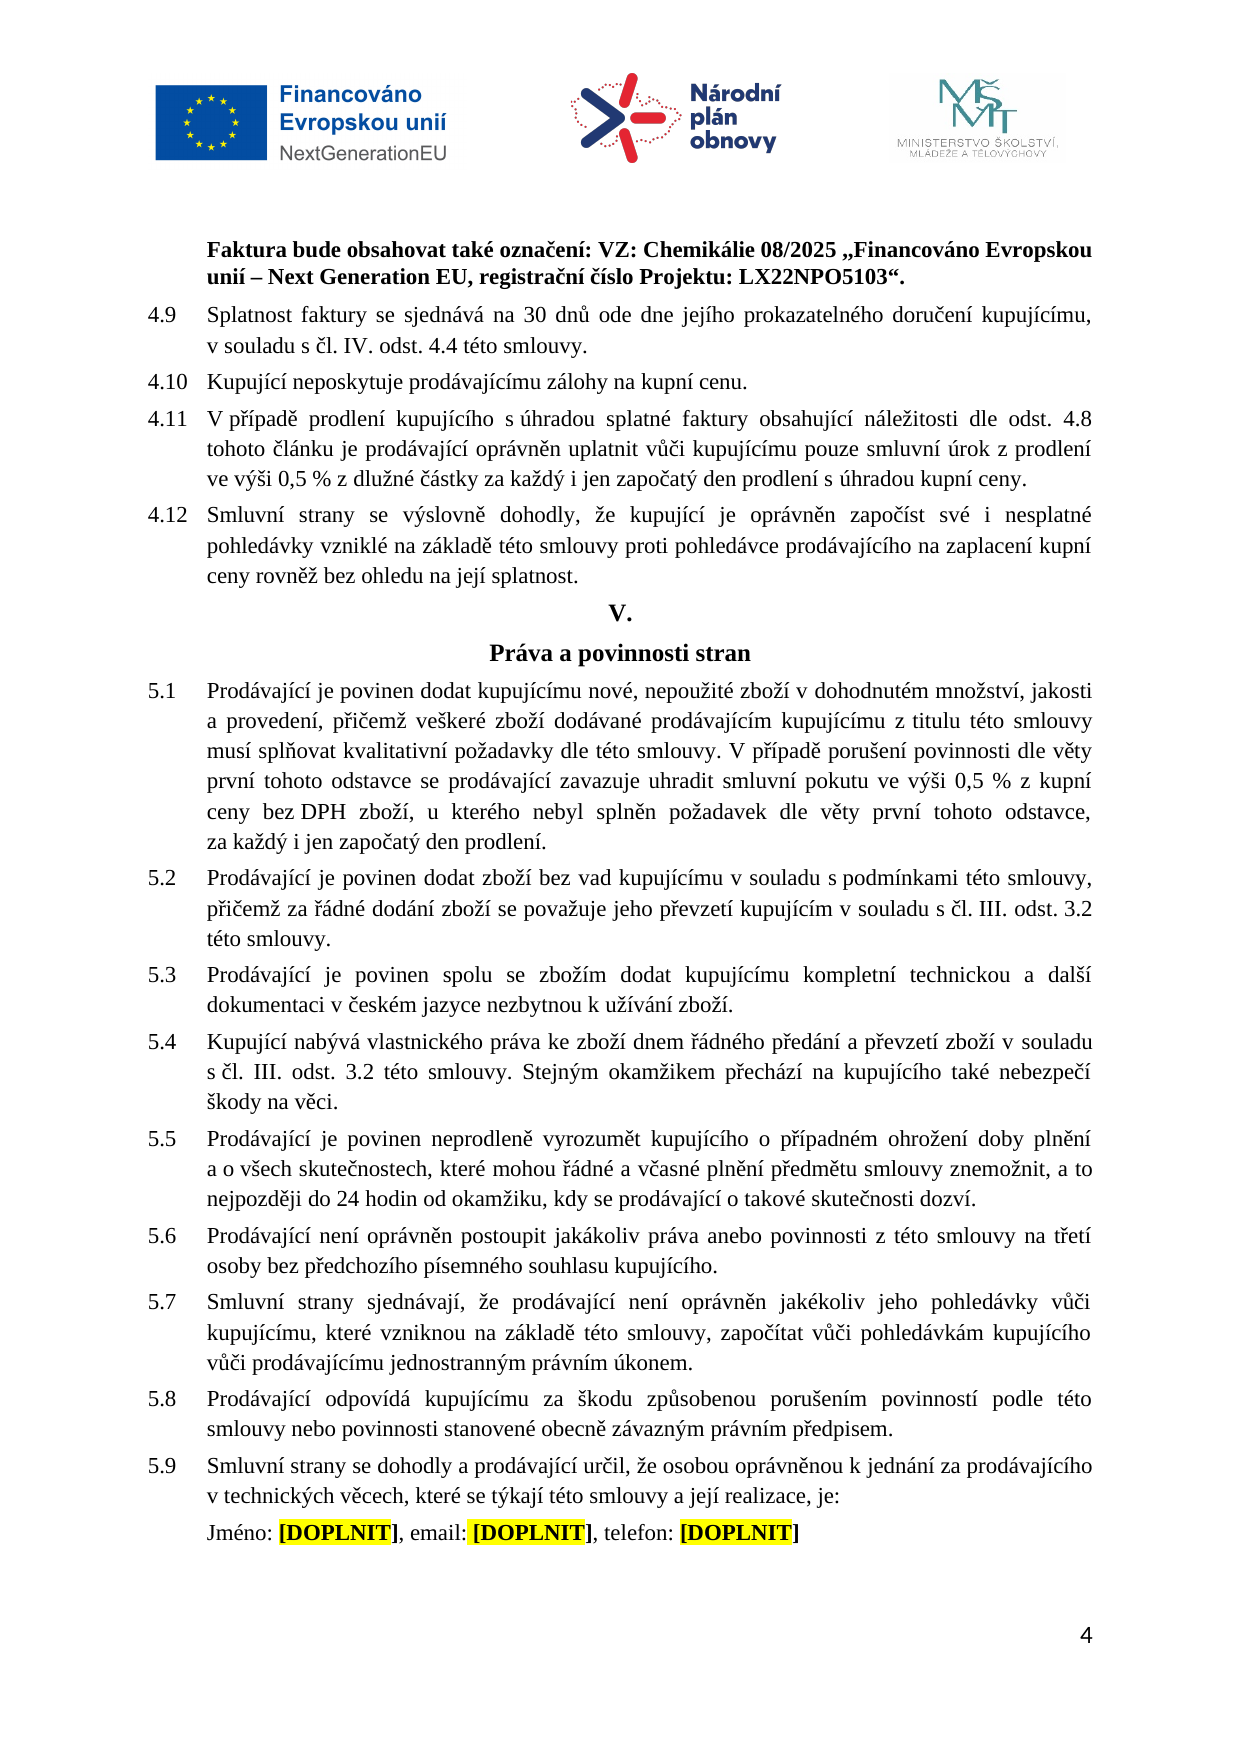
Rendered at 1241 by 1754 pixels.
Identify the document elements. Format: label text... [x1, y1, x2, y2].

text 4.12 Smluvní strany se výslovně dohodly, že kupující je oprávněn započíst své i nesplatné pohledávky vzniklé na základě této smlouvy proti pohledávce prodávajícího na zaplacení kupní ceny rovněž bez ohledu na její splatnost. [148, 502, 1093, 588]
text 5.1 Prodávající je povinen dodat kupujícímu nové, nepoužité zboží v dohodnutém množství, jakosti a provedení, přičemž veškeré zboží dodávané prodávajícím kupujícímu z titulu této smlouvy musí splňovat kvalitativní požadavky dle této smlouvy. V případě porušení povinnosti dle věty první tohoto odstavce se prodávající zavazuje uhradit smluvní pokutu ve výši 0,5 % z kupní ceny bez DPH zboží, u kterého nebyl splněn požadavek dle věty první tohoto odstavce, za každý i jen započatý den prodlení. [148, 677, 1093, 854]
text 5.7 Smluvní strany sjednávají, že prodávající není oprávněn jakékoliv jeho pohledávky vůči kupujícímu, které vzniknou na základě této smlouvy, započítat vůči pohledávkám kupujícího vůči prodávajícímu jednostranným právním úkonem. [148, 1288, 1093, 1375]
picture [147, 73, 468, 170]
text 5.5 Prodávající je povinen neprodleně vyrozumět kupujícího o případném ohrožení doby plnění a o všech skutečnostech, které mohou řádné a včasné plnění předmětu smlouvy znemožnit, a to nejpozději do 24 hodin od okamžiku, kdy se prodávající o takové skutečnosti dozví. [148, 1125, 1093, 1212]
picture [570, 73, 782, 163]
text 4.10 Kupující neposkytuje prodávajícímu zálohy na kupní cenu. [148, 368, 1093, 394]
picture [889, 73, 1066, 163]
text 4.11 V případě prodlení kupujícího s úhradou splatné faktury obsahující náležitosti dle odst. 4.8 tohoto článku je prodávající oprávněn uplatnit vůči kupujícímu pouze smluvní úrok z prodlení ve výši 0,5 % z dlužné částky za každý i jen započatý den prodlení s úhradou kupní ceny. [148, 405, 1093, 491]
text Faktura bude obsahovat také označení: VZ: Chemikálie 08/2025 ,,Financováno Evropskou unií – Next Generation EU, registrační číslo Projektu: LX22NPO5103“. [207, 236, 1093, 289]
text 5.8 Prodávající odpovídá kupujícímu za škodu způsobenou porušením povinností podle této smlouvy nebo povinnosti stanovené obecně závazným právním předpisem. [148, 1385, 1093, 1442]
title V. [148, 598, 1093, 627]
title Práva a povinnosti stran [148, 638, 1093, 666]
text 5.9 Smluvní strany se dohodly a prodávající určil, že osobou oprávněnou k jednání za prodávajícího v technických věcech, které se týkají této smlouvy a její realizace, je: [148, 1452, 1093, 1508]
text Jméno: [DOPLNIT], email: [DOPLNIT], telefon: [DOPLNIT] [792, 1519, 1093, 1545]
text 5.3 Prodávající je povinen spolu se zbožím dodat kupujícímu kompletní technickou a další dokumentaci v českém jazyce nezbytnou k užívání zboží. [148, 961, 1093, 1018]
text 5.4 Kupující nabývá vlastnického práva ke zboží dnem řádného předání a převzetí zboží v souladu s čl. III. odst. 3.2 této smlouvy. Stejným okamžikem přechází na kupujícího také nebezpečí škody na věci. [148, 1028, 1093, 1115]
text 5.2 Prodávající je povinen dodat zboží bez vad kupujícímu v souladu s podmínkami této smlouvy, přičemž za řádné dodání zboží se považuje jeho převzetí kupujícím v souladu s čl. III. odst. 3.2 této smlouvy. [148, 864, 1093, 951]
text 4.9 Splatnost faktury se sjednává na 30 dnů ode dne jejího prokazatelného doručení kupujícímu, v souladu s čl. IV. odst. 4.4 této smlouvy. [148, 302, 1093, 358]
text 5.6 Prodávající není oprávněn postoupit jakákoliv práva anebo povinnosti z této smlouvy na třetí osoby bez předchozího písemného souhlasu kupujícího. [148, 1222, 1093, 1278]
